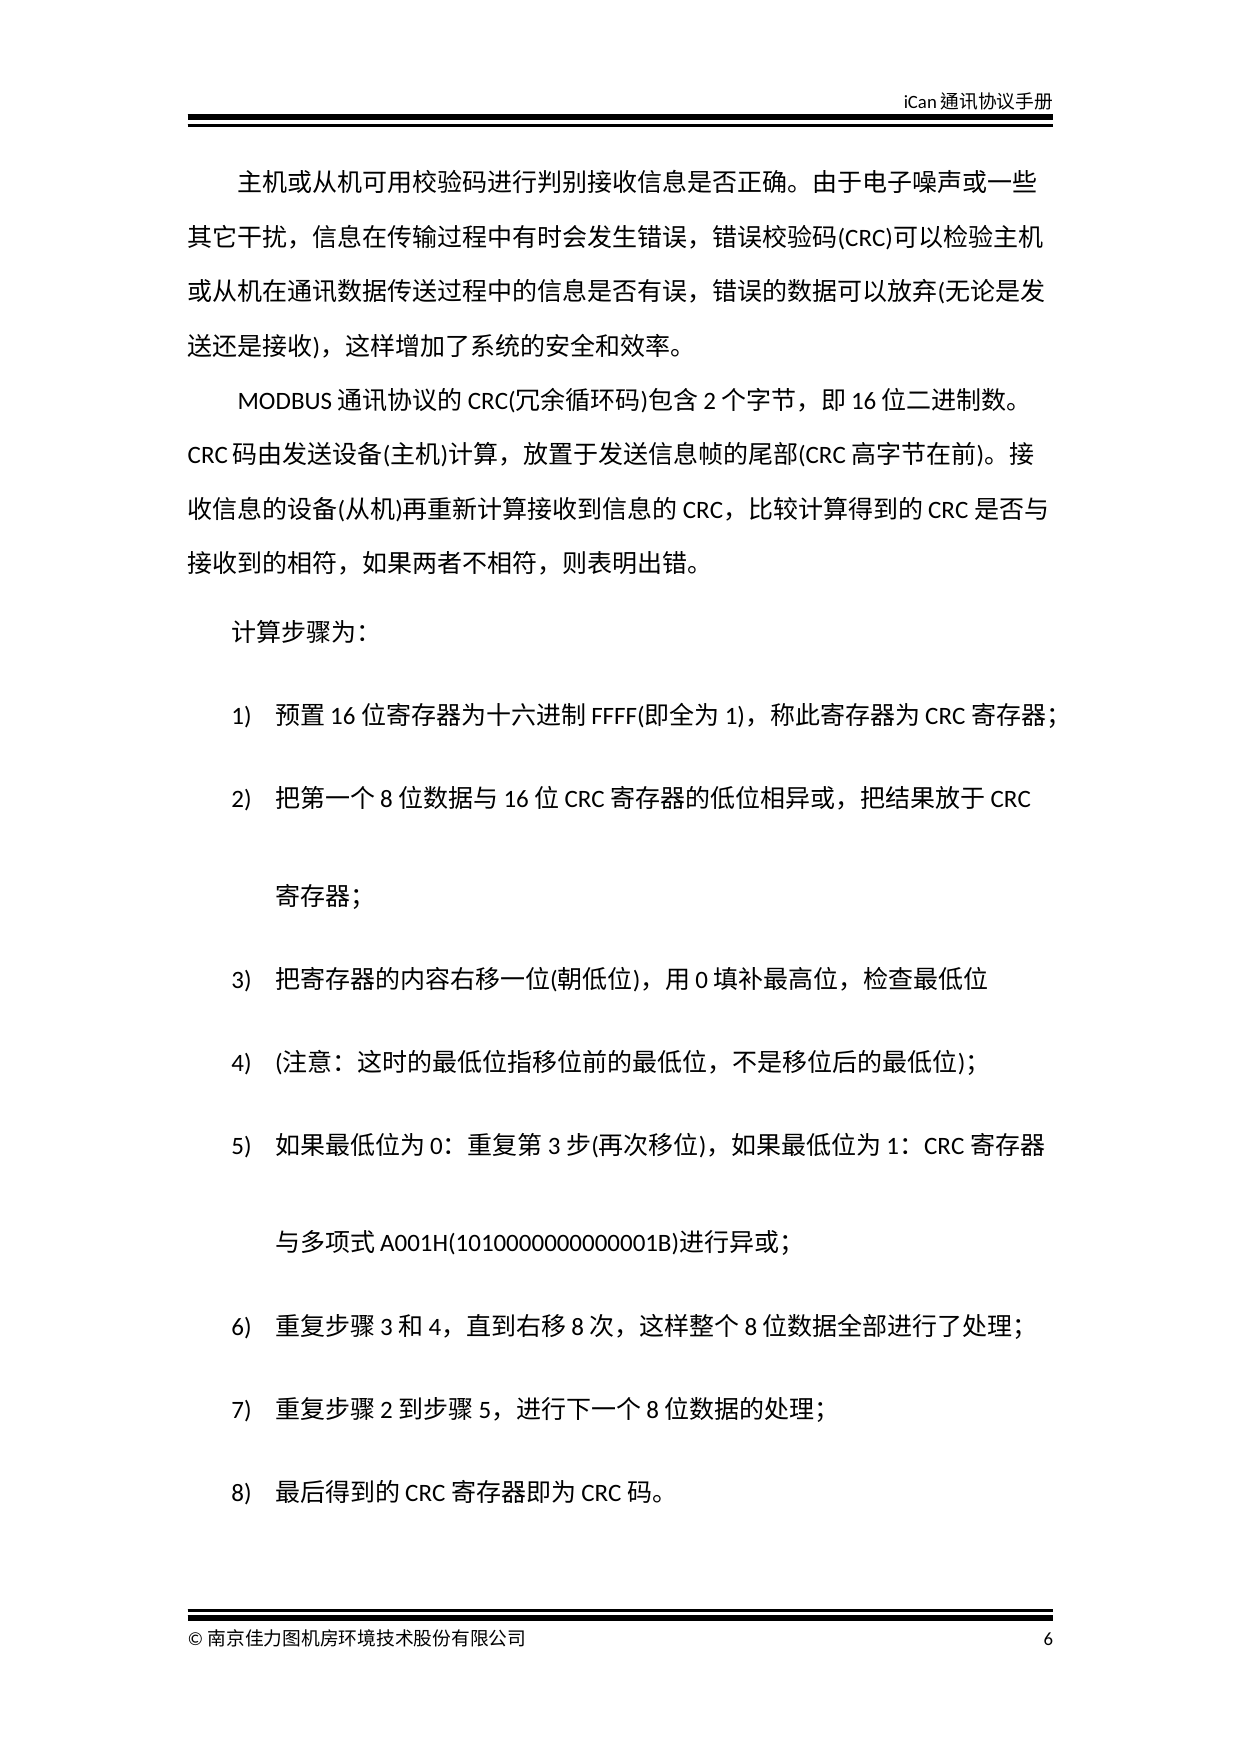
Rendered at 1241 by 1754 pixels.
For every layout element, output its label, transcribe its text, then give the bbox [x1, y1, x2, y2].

list 如果最低位为0：重复第3 步(再次移位)，如果最低位为1：CRC 寄存器与多项式A001H(1010000000000001B)进行异或； [231, 1111, 1053, 1273]
list 重复步骤2 到步骤5，进行下一个8 位数据的处理； [231, 1375, 1053, 1440]
list 计算步骤为： [231, 598, 1053, 663]
list 最后得到的CRC 寄存器即为CRC 码。 [231, 1458, 1053, 1523]
text MODBUS 通讯协议的CRC(冗余循环码)包含2个字节，即16位二进制数。CRC码由发送设备(主机)计算，放置于发送信息帧的尾部(CRC 高字节在前)。接收信息的设备(从机)再重新计算接收到信息的CRC，比较计算得到的CRC 是否与接收到的相符，如果两者不相符，则表明出错。 [187, 380, 1053, 580]
list 把第一个8 位数据与16 位CRC 寄存器的低位相异或，把结果放于CRC 寄存器； [231, 764, 1053, 927]
list (注意：这时的最低位指移位前的最低位，不是移位后的最低位)； [231, 1028, 1053, 1093]
text 主机或从机可用校验码进行判别接收信息是否正确。由于电子噪声或一些其它干扰，信息在传输过程中有时会发生错误，错误校验码(CRC)可以检验主机或从机在通讯数据传送过程中的信息是否有误，错误的数据可以放弃(无论是发送还是接收)，这样增加了系统的安全和效率。 [187, 163, 1053, 362]
list 重复步骤3 和4，直到右移8 次，这样整个8 位数据全部进行了处理； [231, 1292, 1053, 1357]
list 把寄存器的内容右移一位(朝低位)，用0 填补最高位，检查最低位 [231, 945, 1053, 1010]
list 预置16 位寄存器为十六进制FFFF(即全为1)，称此寄存器为CRC 寄存器； [231, 681, 1053, 746]
